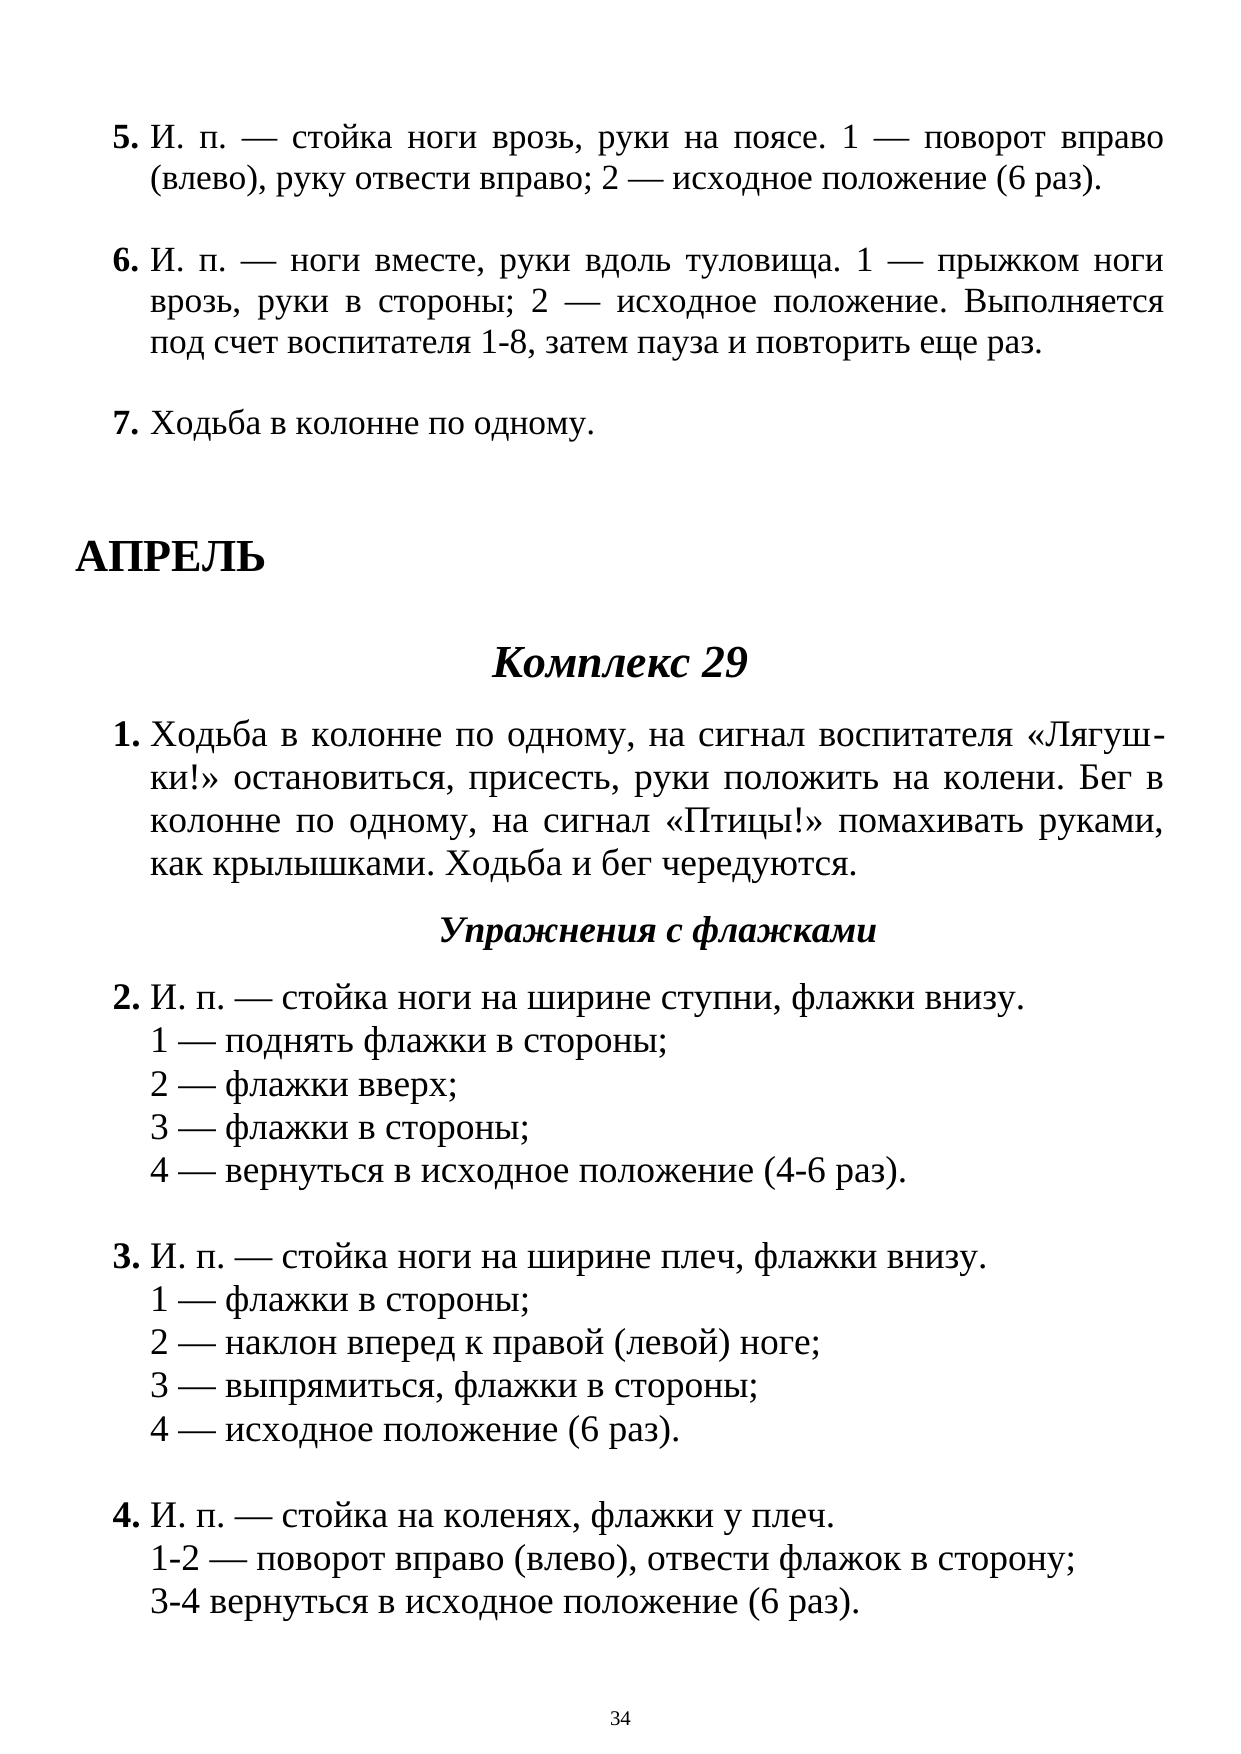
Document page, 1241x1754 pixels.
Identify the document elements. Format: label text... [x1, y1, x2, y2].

text 3-4 вернуться в исходное положение (6 раз). [150, 1578, 1165, 1622]
text 4 — вернуться в исходное положение (4-6 раз). [150, 1147, 1165, 1190]
text 3 — флажки в стороны; [150, 1104, 1165, 1147]
list Ходьба в колонне по одному, на сигнал воспитателя «Лягушки!» остановиться, присесть, руки положить на колени. Бег в колонне по одному, на сигнал «Птицы!» помахивать руками, как крылышками. Ходьба и бег чередуются. [112, 711, 1165, 883]
text АПРЕЛЬ [75, 529, 1165, 581]
list Ходьба в колонне по одному. [112, 402, 1165, 442]
list И. п. — стойка ноги врозь, руки на поясе. 1 — поворот вправо (влево), руку отвести вправо; 2 — исходное положение (6 раз). [112, 116, 1165, 197]
list И. п. — ноги вместе, руки вдоль туловища. 1 — прыжком ноги врозь, руки в стороны; 2 — исходное положение. Выполняется под счет воспитателя 1-8, затем пауза и повторить еще раз. [112, 238, 1165, 361]
list И. п. — стойка на коленях, флажки у плеч. [112, 1492, 1165, 1535]
list И. п. — стойка ноги на ширине плеч, флажки внизу. [112, 1233, 1165, 1277]
text 4 — исходное положение (6 раз). [150, 1406, 1165, 1449]
text 1-2 — поворот вправо (влево), отвести флажок в сторону; [150, 1535, 1165, 1578]
text 1 — поднять флажки в стороны; [150, 1018, 1165, 1061]
text 2 — флажки вверх; [150, 1061, 1165, 1104]
text 3 — выпрямиться, флажки в стороны; [150, 1363, 1165, 1406]
list И. п. — стойка ноги на ширине ступни, флажки внизу. [112, 975, 1165, 1018]
text 1 — флажки в стороны; [150, 1277, 1165, 1320]
text Комплекс 29 [75, 634, 1165, 687]
text Упражнения с флажками [150, 907, 1165, 951]
text 2 — наклон вперед к правой (левой) ноге; [150, 1320, 1165, 1363]
